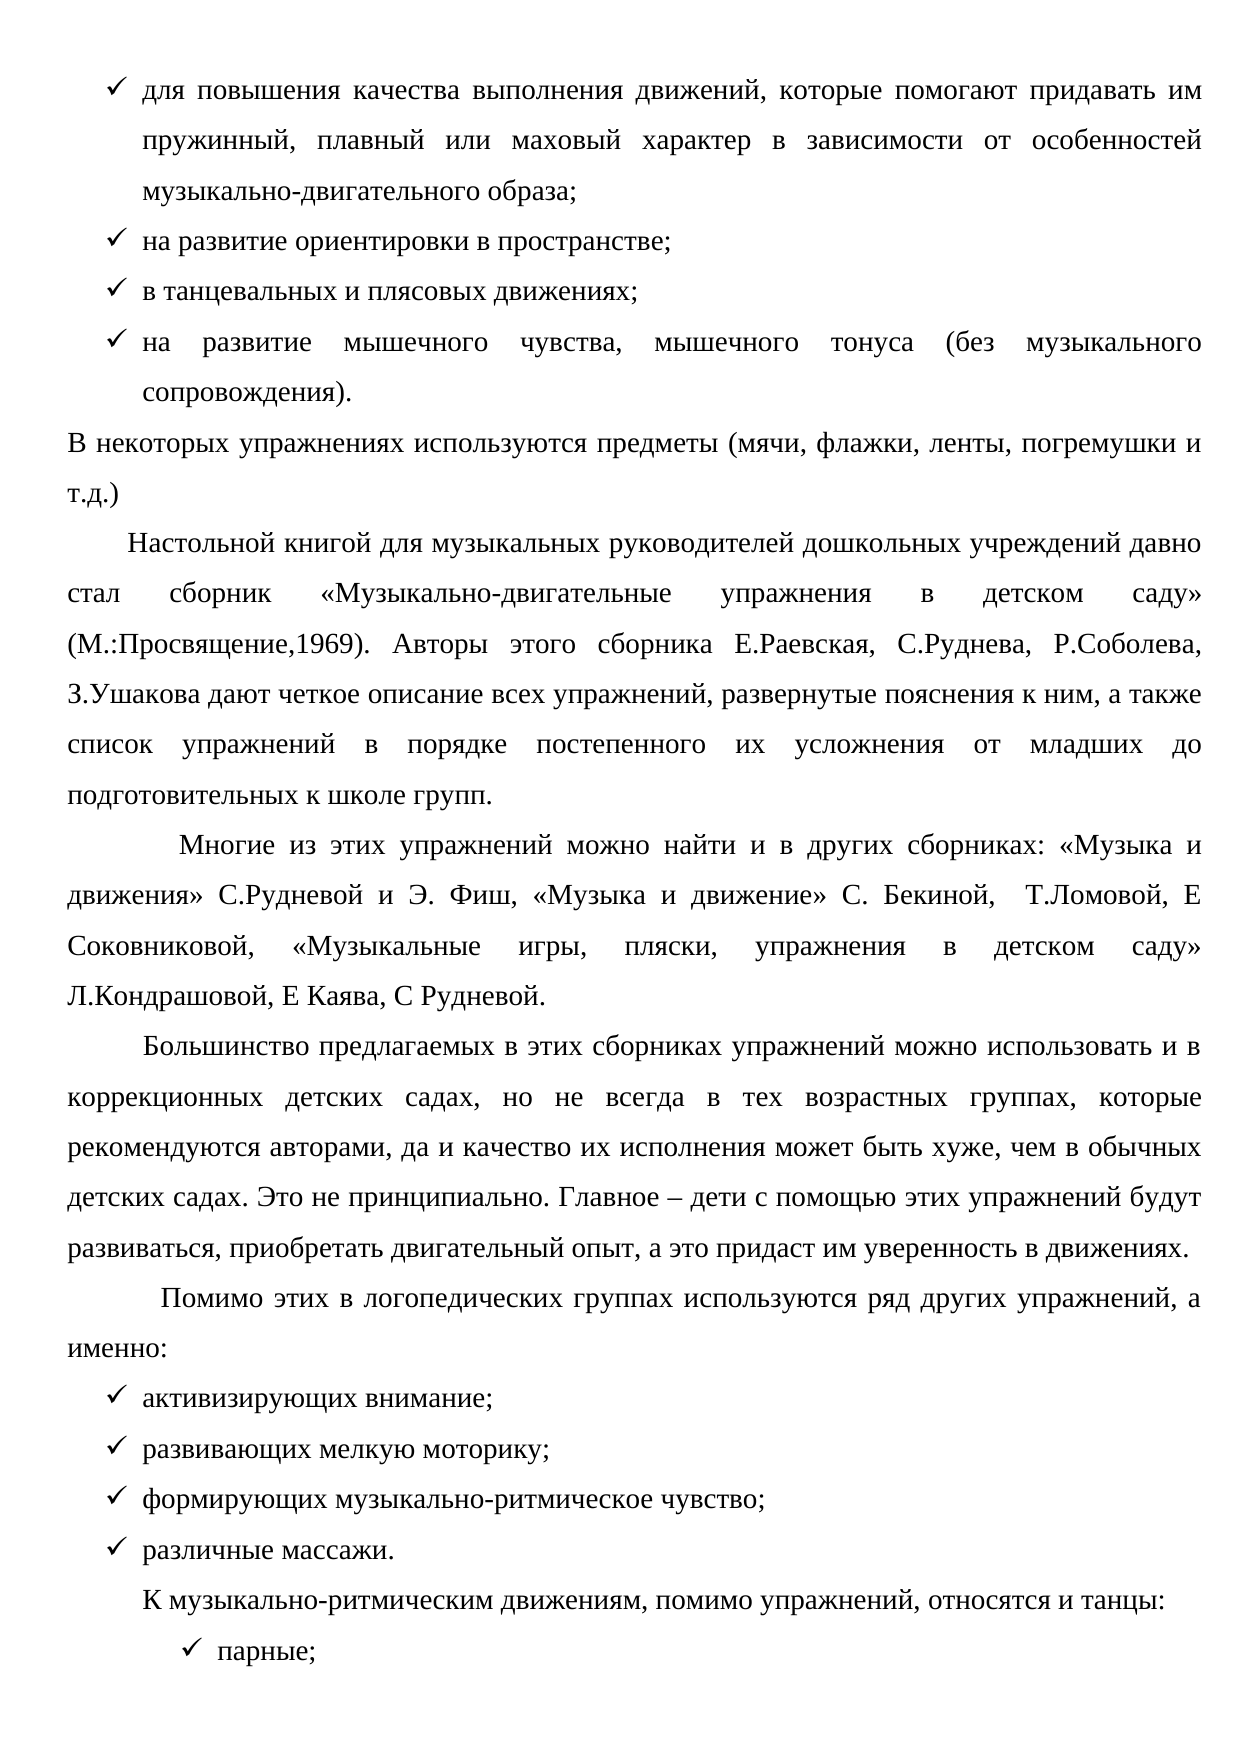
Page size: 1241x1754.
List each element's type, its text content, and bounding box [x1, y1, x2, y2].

text Помимо этих в логопедических группах используются ряд других упражнений, а именно: [67, 1280, 1203, 1364]
list формирующих музыкально-ритмическое чувство; [104, 1481, 1203, 1515]
list различные массажи. [104, 1532, 1203, 1566]
list парные; [179, 1633, 1203, 1666]
text Настольной книгой для музыкальных руководителей дошкольных учреждений давно стал сборник «Музыкально-двигательные упражнения в детском саду» (М.:Просвящение,1969). Авторы этого сборника Е.Раевская, С.Руднева, Р.Соболева, З.Ушакова дают четкое описание всех упражнений, развернутые пояснения к ним, а также список упражнений в порядке постепенного их усложнения от младших до подготовительных к школе групп. [67, 525, 1203, 810]
text В некоторых упражнениях используются предметы (мячи, флажки, ленты, погремушки и т.д.) [67, 425, 1203, 508]
list для повышения качества выполнения движений, которые помогают придавать им пружинный, плавный или маховый характер в зависимости от особенностей музыкально-двигательного образа; [104, 72, 1203, 206]
text К музыкально-ритмическим движениям, помимо упражнений, относятся и танцы: [142, 1582, 1203, 1616]
list развивающих мелкую моторику; [104, 1431, 1203, 1465]
list на развитие ориентировки в пространстве; [104, 223, 1203, 257]
list на развитие мышечного чувства, мышечного тонуса (без музыкального сопровождения). [104, 324, 1203, 408]
list активизирующих внимание; [104, 1381, 1203, 1414]
text Большинство предлагаемых в этих сборниках упражнений можно использовать и в коррекционных детских садах, но не всегда в тех возрастных группах, которые рекомендуются авторами, да и качество их исполнения может быть хуже, чем в обычных детских садах. Это не принципиально. Главное – дети с помощью этих упражнений будут развиваться, приобретать двигательный опыт, а это придаст им уверенность в движениях. [67, 1028, 1203, 1263]
list в танцевальных и плясовых движениях; [104, 273, 1203, 307]
text Многие из этих упражнений можно найти и в других сборниках: «Музыка и движения» С.Рудневой и Э. Фиш, «Музыка и движение» С. Бекиной, Т.Ломовой, Е Соковниковой, «Музыкальные игры, пляски, упражнения в детском саду» Л.Кондрашовой, Е Каява, С Рудневой. [67, 827, 1203, 1012]
